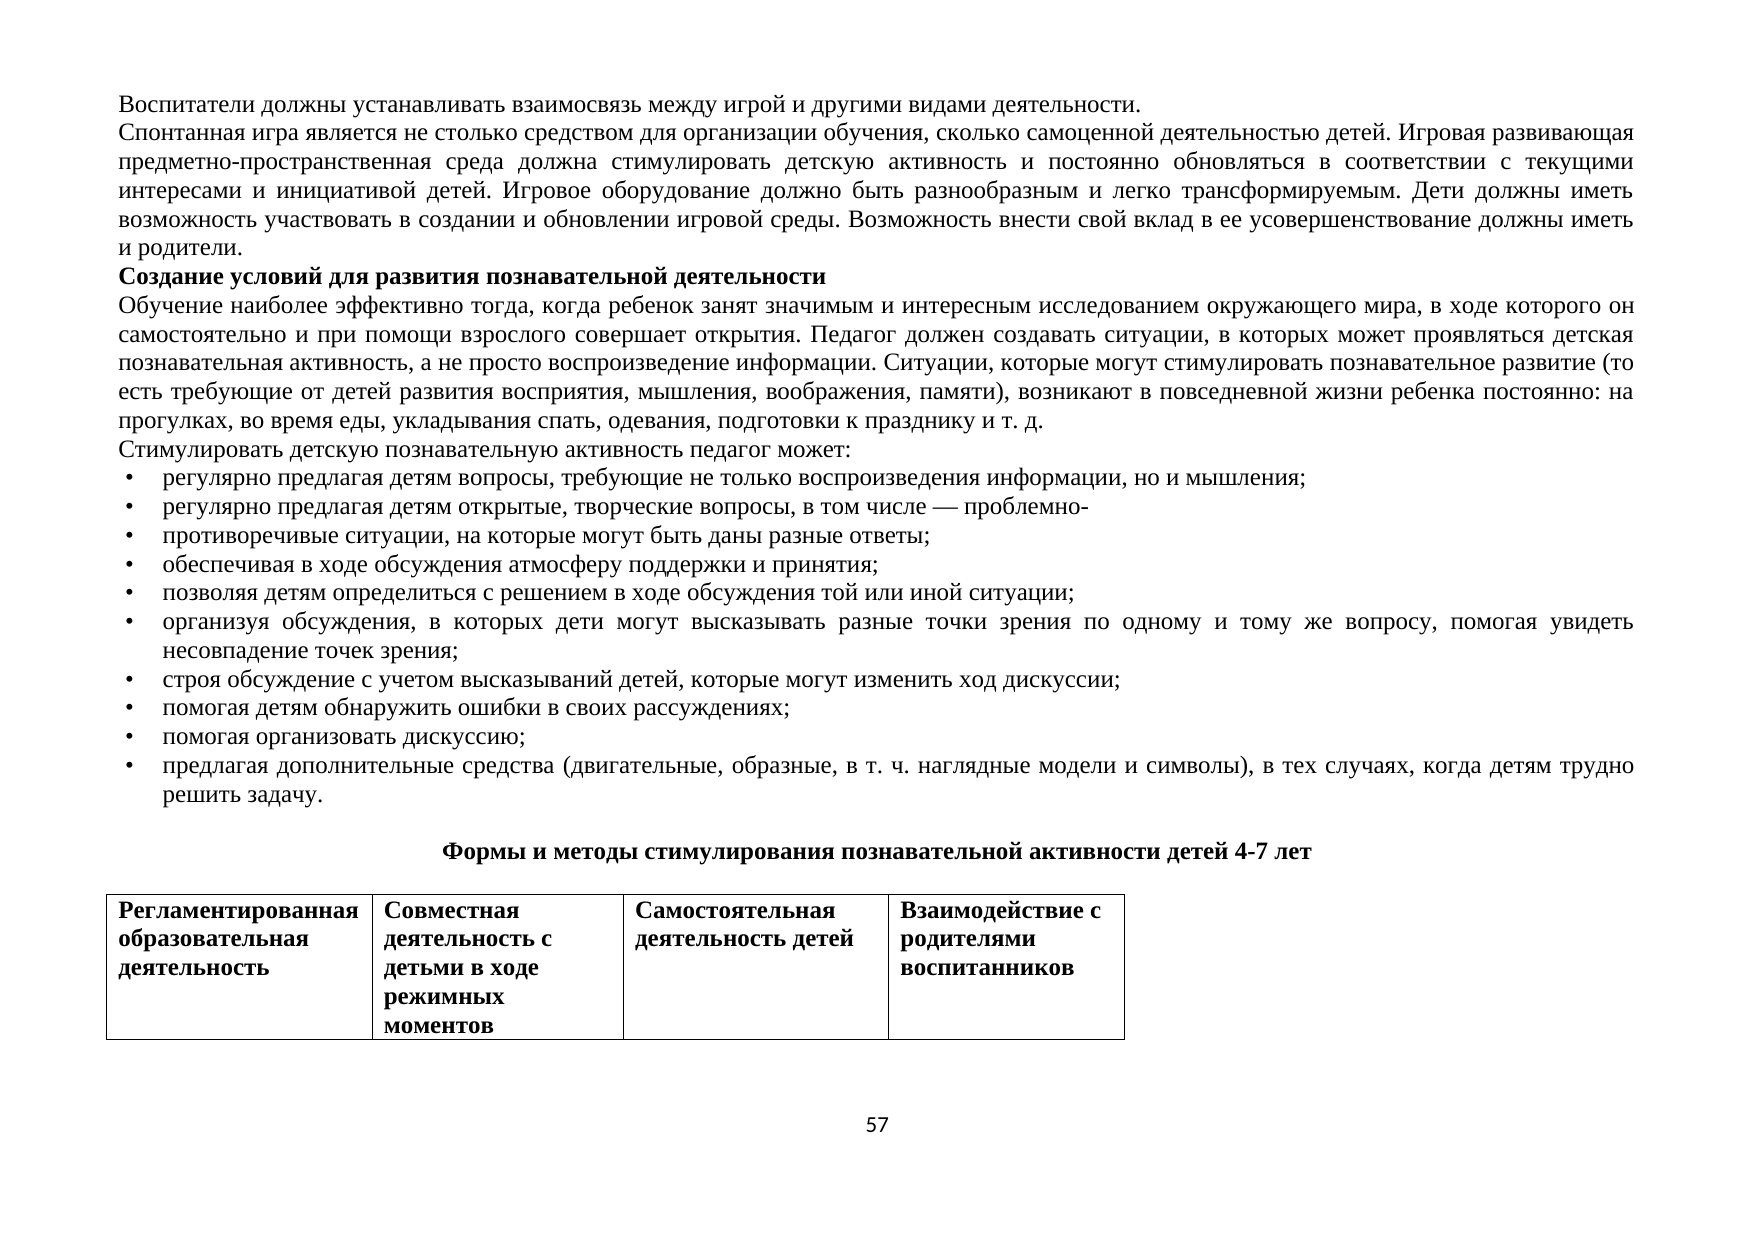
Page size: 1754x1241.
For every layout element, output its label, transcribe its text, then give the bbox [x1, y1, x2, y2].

text Создание условий для развития познавательной деятельности [118, 261, 1636, 290]
text Обучение наиболее эффективно тогда, когда ребенок занят значимым и интересным исследованием окружающего мира, в ходе которого он самостоятельно и при помощи взрослого совершает открытия. Педагог должен создавать ситуации, в которых может проявляться детская познавательная активность, а не просто воспроизведение информации. Ситуации, которые могут стимулировать познавательное развитие (то есть требующие от детей развития восприятия, мышления, воображения, памяти), возникают в повседневной жизни ребенка постоянно: на прогулках, во время еды, укладывания спать, одевания, подготовки к празднику и т. д. [118, 290, 1636, 434]
list противоречивые ситуации, на которые могут быть даны разные ответы; [125, 520, 1636, 549]
text Формы и методы стимулирования познавательной активности детей 4-7 лет [118, 836, 1636, 865]
list организуя обсуждения, в которых дети могут высказывать разные точки зрения по одному и тому же вопросу, помогая увидеть несовпадение точек зрения; [125, 606, 1636, 664]
table_header Самостоятельная деятельность детей [624, 895, 888, 1038]
table_header Совместная деятельность с детьми в ходе режимных моментов [373, 895, 623, 1038]
table_header Взаимодействие с родителями воспитанников [889, 895, 1124, 1038]
list позволяя детям определиться с решением в ходе обсуждения той или иной ситуации; [125, 577, 1636, 606]
text Стимулировать детскую познавательную активность педагог может: [118, 434, 1636, 462]
text Спонтанная игра является не столько средством для организации обучения, сколько самоценной деятельностью детей. Игровая развивающая предметно-пространственная среда должна стимулировать детскую активность и постоянно обновляться в соответствии с текущими интересами и инициативой детей. Игровое оборудование должно быть разнообразным и легко трансформируемым. Дети должны иметь возможность участвовать в создании и обновлении игровой среды. Возможность внести свой вклад в ее усовершенствование должны иметь и родители. [118, 117, 1636, 261]
list помогая организовать дискуссию; [125, 721, 1636, 750]
list помогая детям обнаружить ошибки в своих рассуждениях; [125, 692, 1636, 721]
list строя обсуждение с учетом высказываний детей, которые могут изменить ход дискуссии; [125, 664, 1636, 692]
list предлагая дополнительные средства (двигательные, образные, в т. ч. наглядные модели и символы), в тех случаях, когда детям трудно решить задачу. [125, 750, 1636, 807]
table_header Регламентированная образовательная деятельность [107, 895, 372, 1038]
text Воспитатели должны устанавливать взаимосвязь между игрой и другими видами деятельности. [118, 89, 1636, 117]
list обеспечивая в ходе обсуждения атмосферу поддержки и принятия; [125, 549, 1636, 577]
list регулярно предлагая детям вопросы, требующие не только воспроизведения информации, но и мышления; [125, 462, 1636, 491]
list регулярно предлагая детям открытые, творческие вопросы, в том числе — проблемно- [125, 491, 1636, 520]
